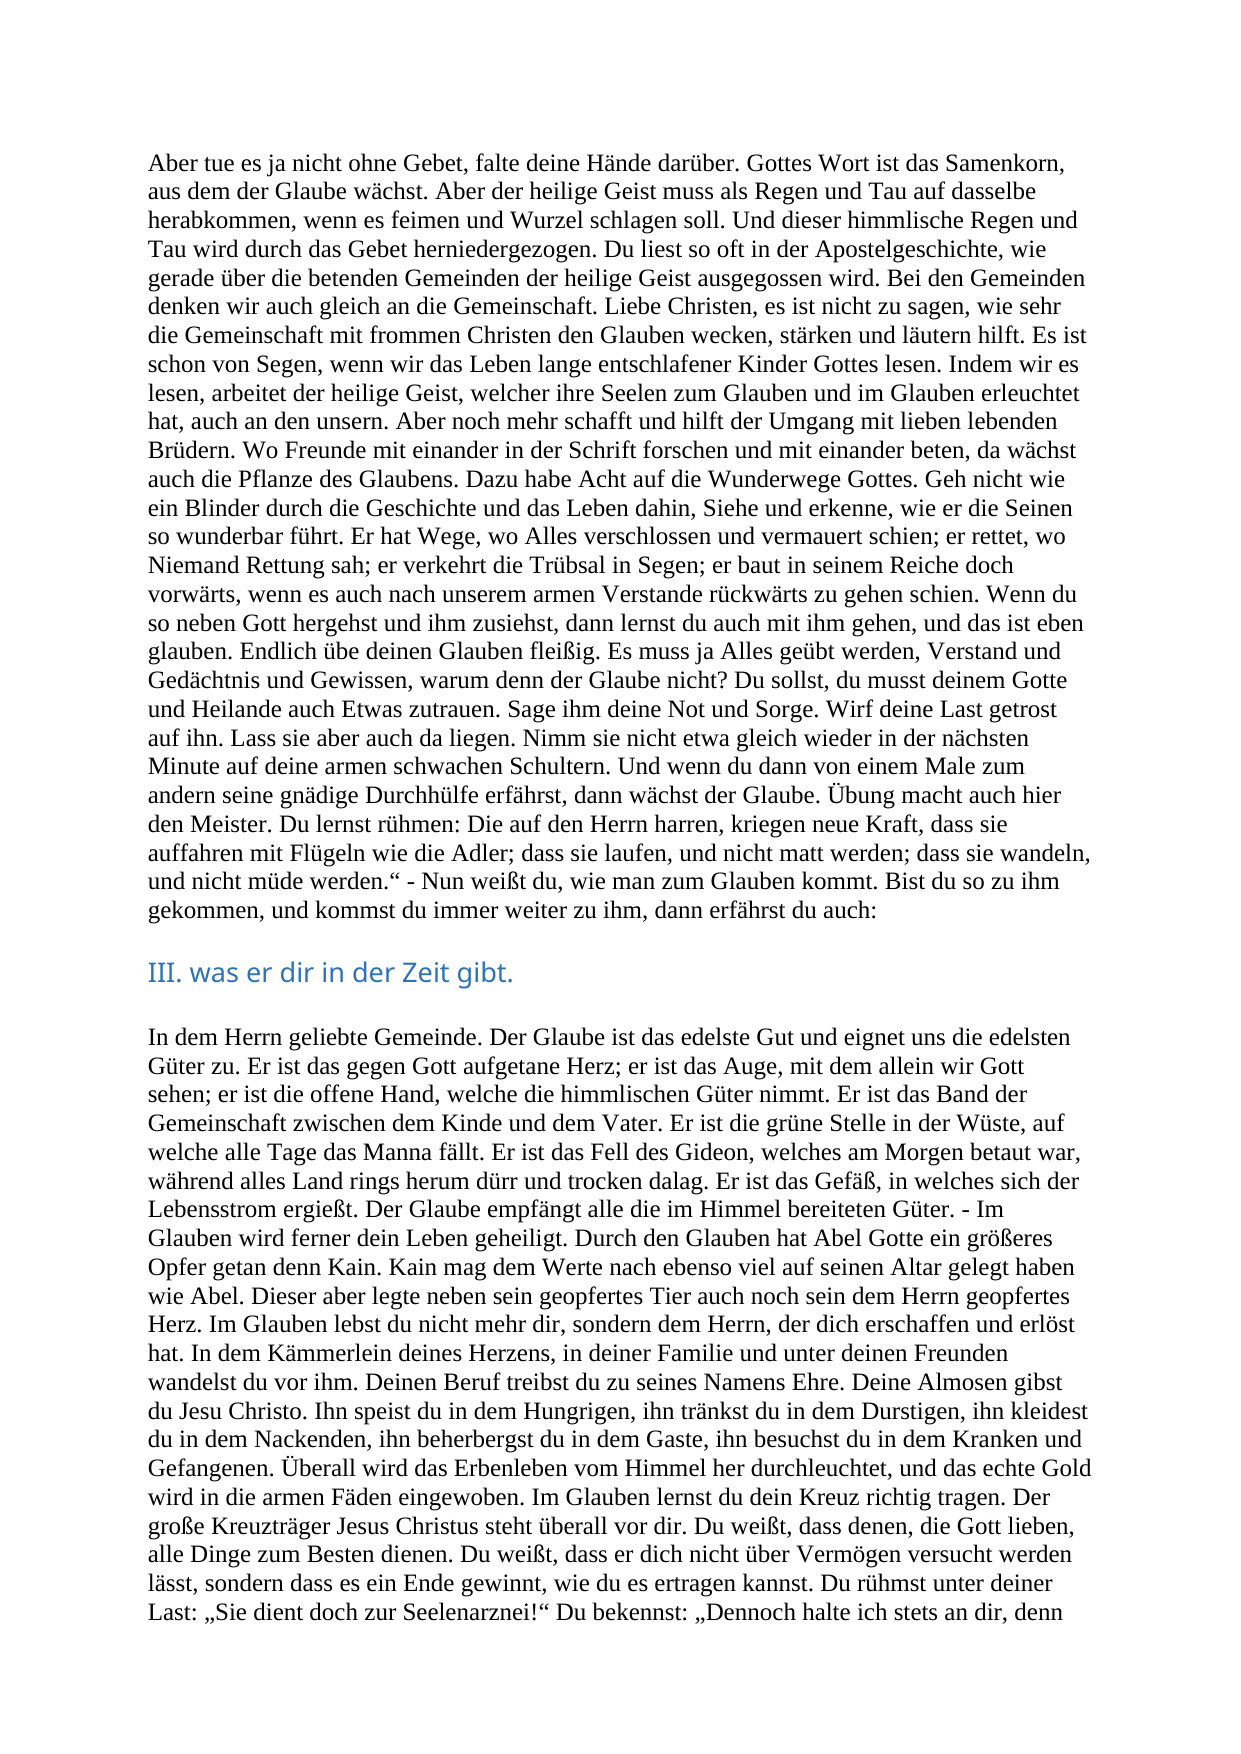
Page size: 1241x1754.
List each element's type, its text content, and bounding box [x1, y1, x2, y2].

text Aber tue es ja nicht ohne Gebet, falte deine Hände darüber. Gottes Wort ist das Samenkorn, aus dem der Glaube wächst. Aber der heilige Geist muss als Regen und Tau auf dasselbe herabkommen, wenn es feimen und Wurzel schlagen soll. Und dieser himmlische Regen und Tau wird durch das Gebet herniedergezogen. Du liest so oft in der Apostelgeschichte, wie gerade über die betenden Gemeinden der heilige Geist ausgegossen wird. Bei den Gemeinden denken wir auch gleich an die Gemeinschaft. Liebe Christen, es ist nicht zu sagen, wie sehr die Gemeinschaft mit frommen Christen den Glauben wecken, stärken und läutern hilft. Es ist schon von Segen, wenn wir das Leben lange entschlafener Kinder Gottes lesen. Indem wir es lesen, arbeitet der heilige Geist, welcher ihre Seelen zum Glauben und im Glauben erleuchtet hat, auch an den unsern. Aber noch mehr schafft und hilft der Umgang mit lieben lebenden Brüdern. Wo Freunde mit einander in der Schrift forschen und mit einander beten, da wächst auch die Pflanze des Glaubens. Dazu habe Acht auf die Wunderwege Gottes. Geh nicht wie ein Blinder durch die Geschichte und das Leben dahin, Siehe und erkenne, wie er die Seinen so wunderbar führt. Er hat Wege, wo Alles verschlossen und vermauert schien; er rettet, wo Niemand Rettung sah; er verkehrt die Trübsal in Segen; er baut in seinem Reiche doch vorwärts, wenn es auch nach unserem armen Verstande rückwärts zu gehen schien. Wenn du so neben Gott hergehst und ihm zusiehst, dann lernst du auch mit ihm gehen, und das ist eben glauben. Endlich übe deinen Glauben fleißig. Es muss ja Alles geübt werden, Verstand und Gedächtnis und Gewissen, warum denn der Glaube nicht? Du sollst, du musst deinem Gotte und Heilande auch Etwas zutrauen. Sage ihm deine Not und Sorge. Wirf deine Last getrost auf ihn. Lass sie aber auch da liegen. Nimm sie nicht etwa gleich wieder in der nächsten Minute auf deine armen schwachen Schultern. Und wenn du dann von einem Male zum andern seine gnädige Durchhülfe erfährst, dann wächst der Glaube. Übung macht auch hier den Meister. Du lernst rühmen: Die auf den Herrn harren, kriegen neue Kraft, dass sie auffahren mit Flügeln wie die Adler; dass sie laufen, und nicht matt werden; dass sie wandeln, und nicht müde werden.“ - Nun weißt du, wie man zum Glauben kommt. Bist du so zu ihm gekommen, und kommst du immer weiter zu ihm, dann erfährst du auch: [148, 234, 1093, 1011]
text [148, 148, 1093, 205]
subtitle III. was er dir in der Zeit gibt. [148, 1040, 1093, 1077]
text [148, 1109, 1093, 1626]
